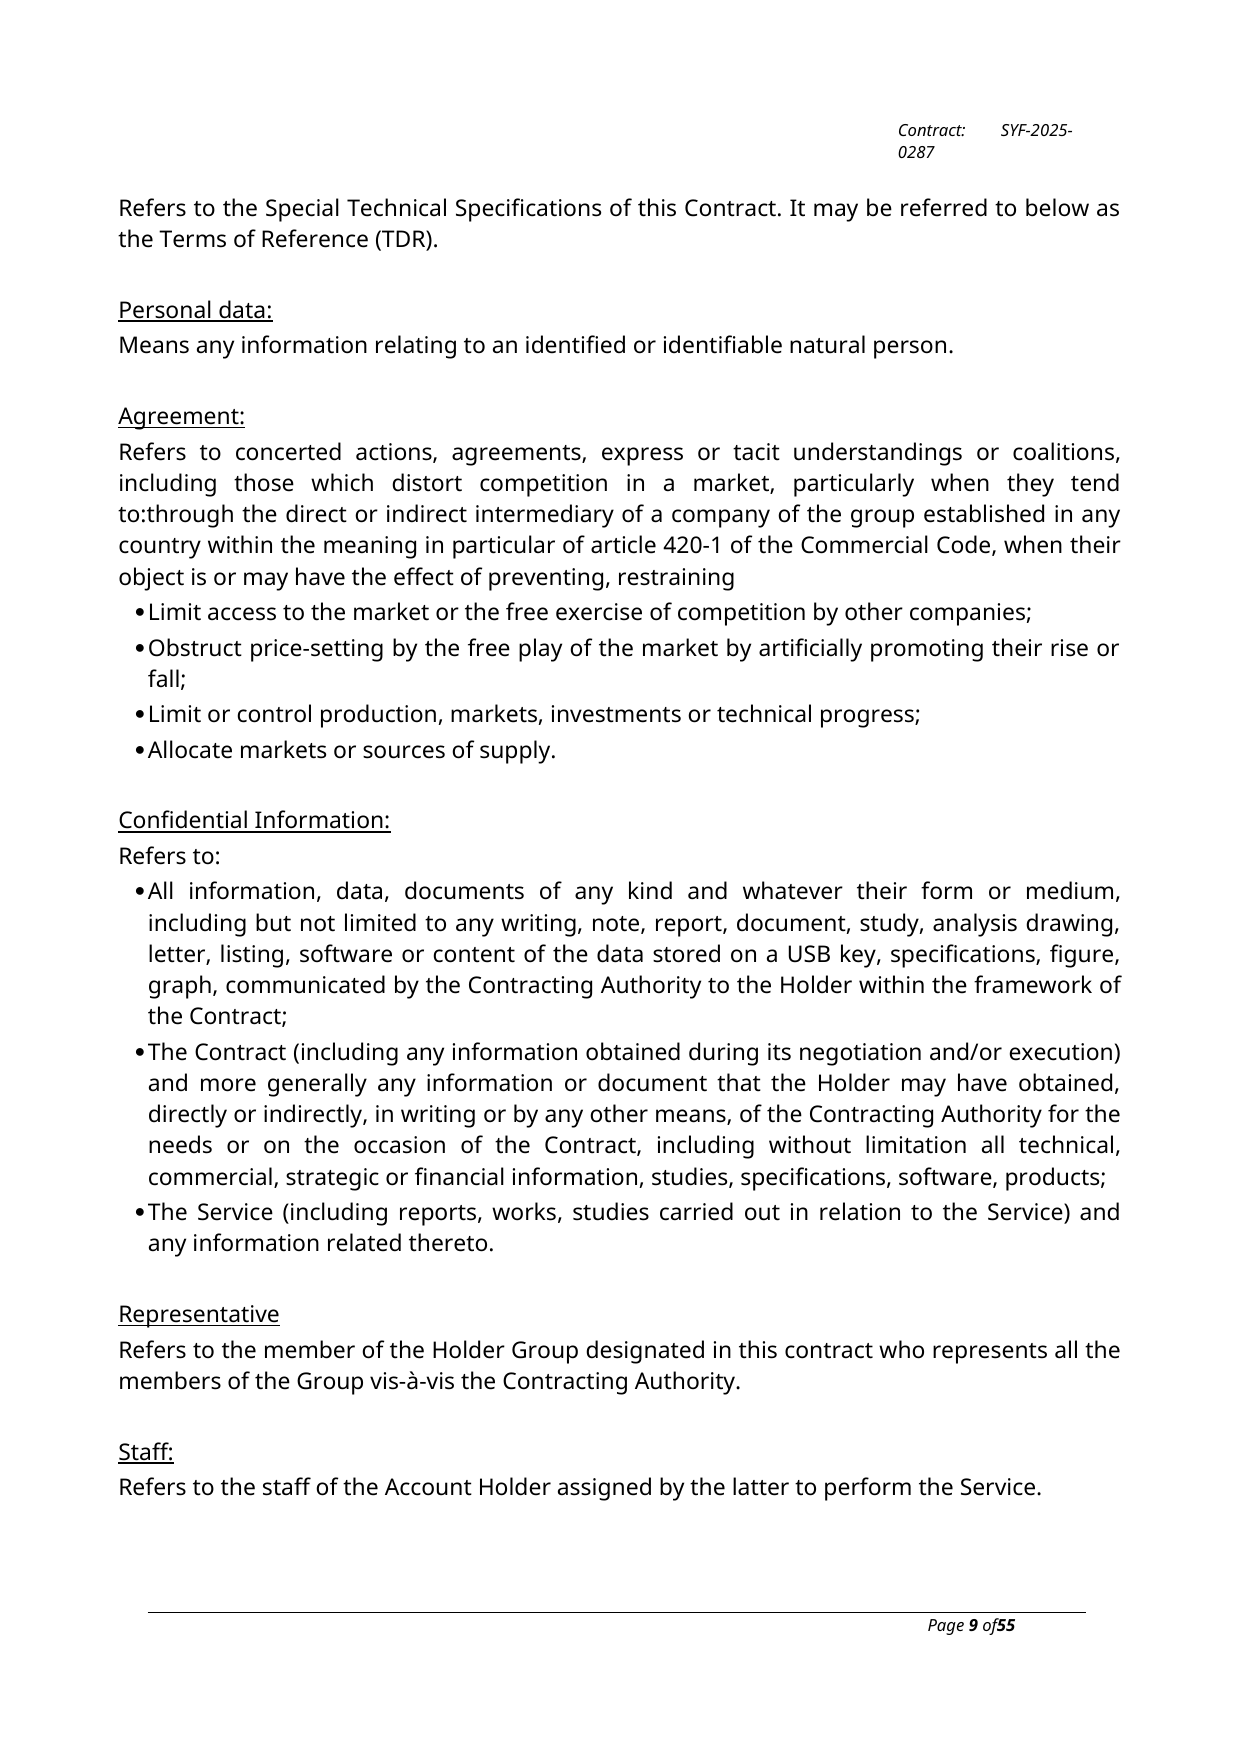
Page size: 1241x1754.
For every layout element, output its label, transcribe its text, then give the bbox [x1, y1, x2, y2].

list All information, data, documents of any kind and whatever their form or medium, including but not limited to any writing, note, report, document, study, analysis drawing, letter, listing, software or content of the data stored on a USB key, specifications, figure, graph, communicated by the Contracting Authority to the Holder within the framework of the Contract; [136, 875, 1122, 1032]
text Personal data: [118, 294, 1122, 325]
text Refers to the staff of the Account Holder assigned by the latter to perform the Service. [118, 1471, 1122, 1502]
text Refers to concerted actions, agreements, express or tacit understandings or coalitions, including those which distort competition in a market, particularly when they tend to:through the direct or indirect intermediary of a company of the group established in any country within the meaning in particular of article 420-1 of the Commercial Code, when their object is or may have the effect of preventing, restraining [118, 436, 1122, 592]
list The Service (including reports, works, studies carried out in relation to the Service) and any information related thereto. [136, 1196, 1122, 1259]
text Refers to: [118, 840, 1122, 871]
text Refers to the member of the Holder Group designated in this contract who represents all the members of the Group vis-à-vis the Contracting Authority. [118, 1334, 1122, 1396]
text Agreement: [118, 400, 1122, 432]
list Limit access to the market or the free exercise of competition by other companies; [136, 596, 1122, 627]
text Representative [118, 1298, 1122, 1329]
list Obstruct price-setting by the free play of the market by artificially promoting their rise or fall; [136, 632, 1122, 694]
list The Contract (including any information obtained during its negotiation and/or execution) and more generally any information or document that the Holder may have obtained, directly or indirectly, in writing or by any other means, of the Contracting Authority for the needs or on the occasion of the Contract, including without limitation all technical, commercial, strategic or financial information, studies, specifications, software, products; [136, 1036, 1122, 1192]
text Means any information relating to an identified or identifiable natural person. [118, 329, 1122, 361]
list Limit or control production, markets, investments or technical progress; [136, 698, 1122, 729]
list Allocate markets or sources of supply. [136, 734, 1122, 765]
text Refers to the Special Technical Specifications of this Contract. It may be referred to below as the Terms of Reference (TDR). [118, 192, 1122, 254]
text Confidential Information: [118, 804, 1122, 836]
text Staff: [118, 1436, 1122, 1467]
